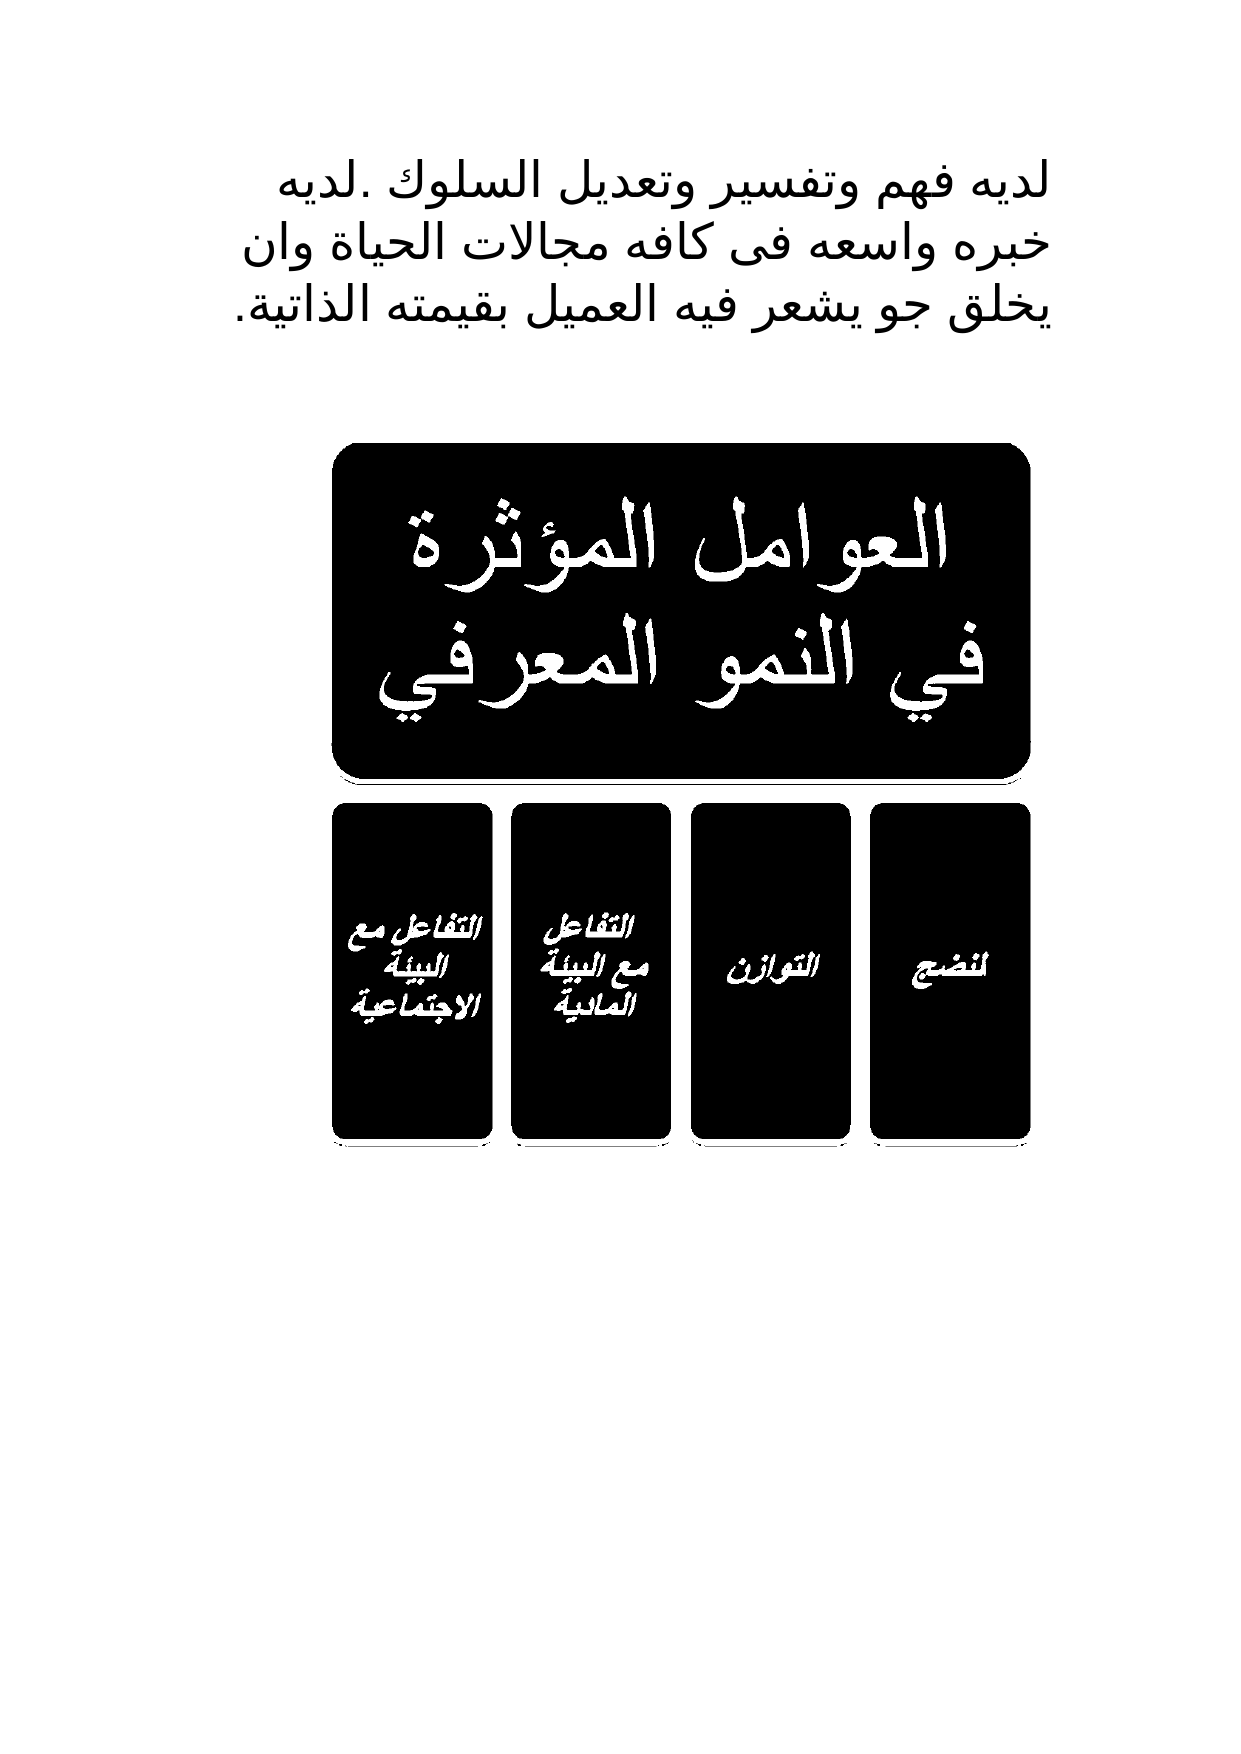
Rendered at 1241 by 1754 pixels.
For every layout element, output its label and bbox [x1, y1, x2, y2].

text [187, 150, 1053, 332]
